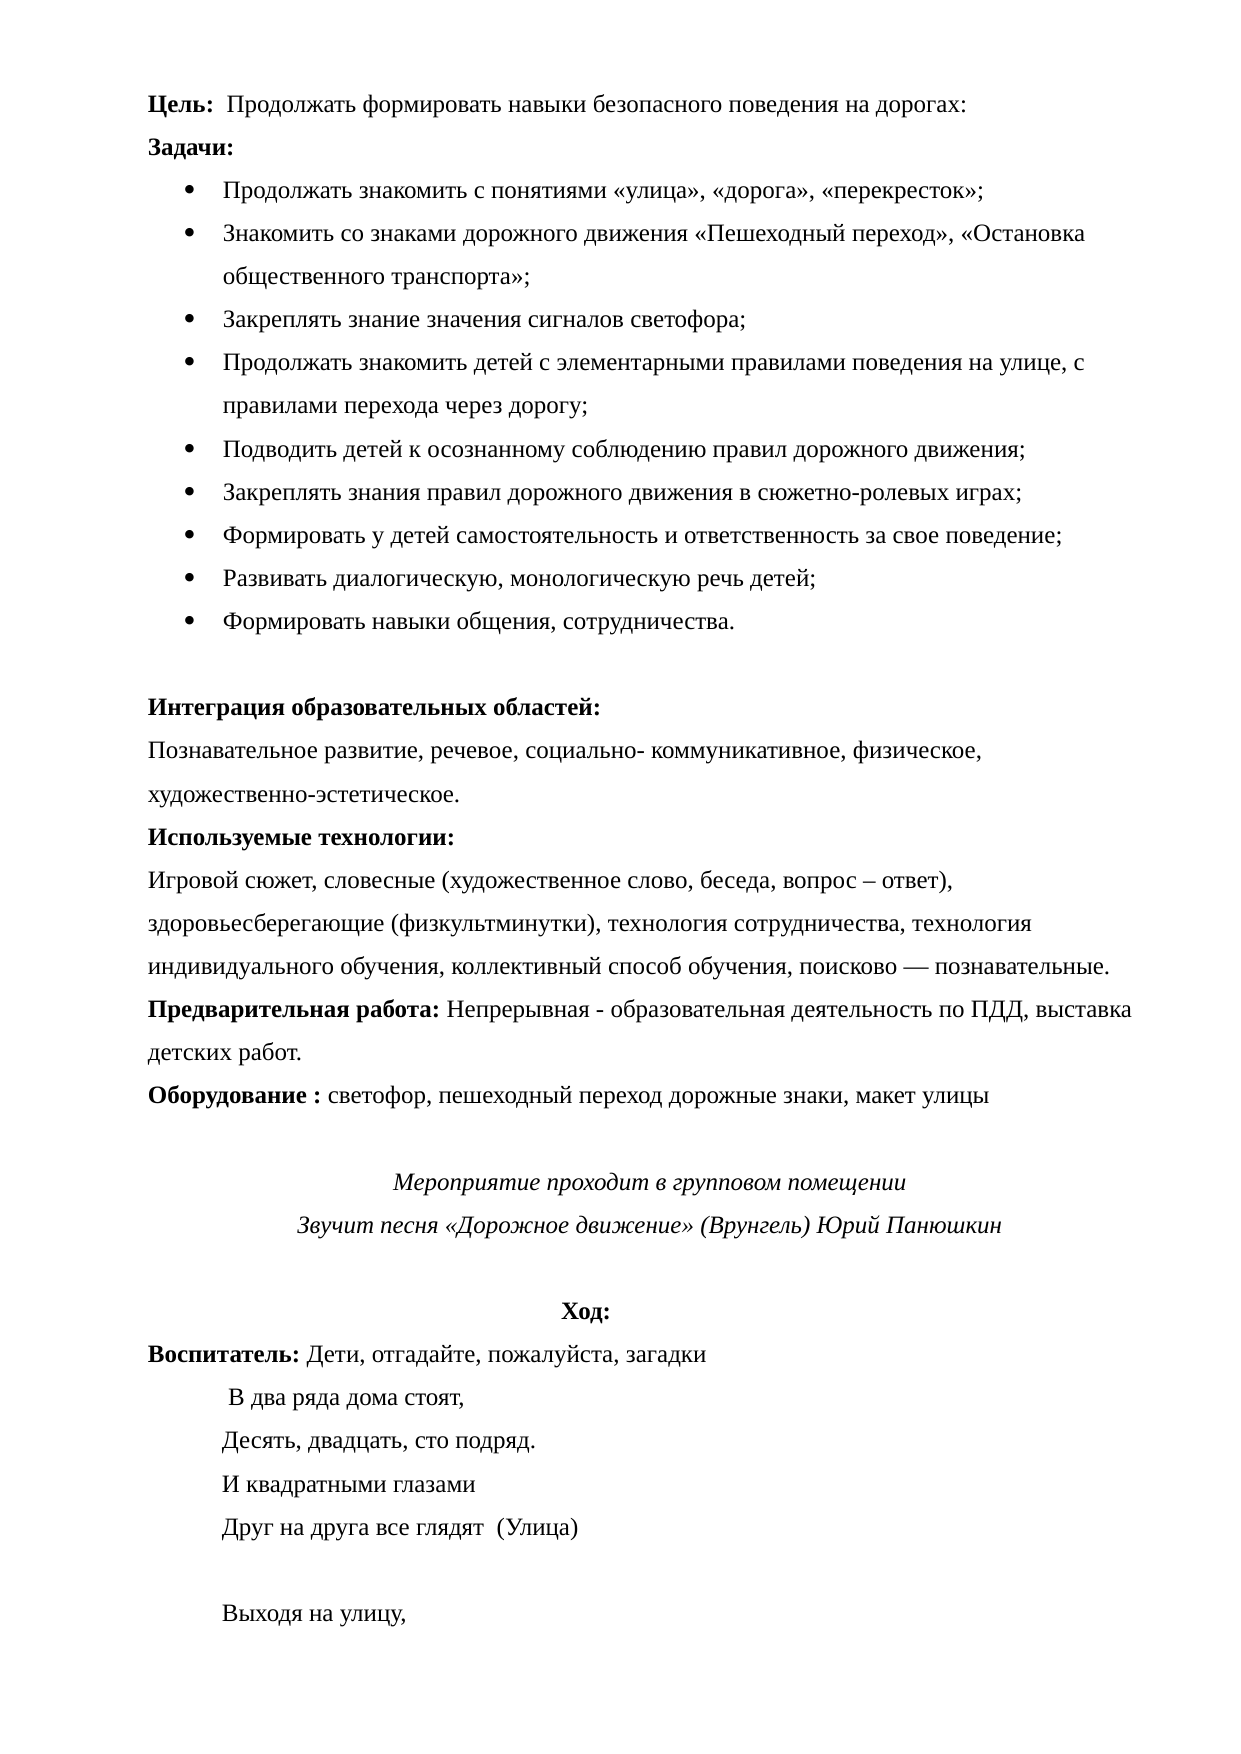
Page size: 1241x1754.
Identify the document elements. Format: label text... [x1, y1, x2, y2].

list Закреплять знания правил дорожного движения в сюжетно-ролевых играх; [185, 477, 1152, 506]
list Формировать у детей самостоятельность и ответственность за свое поведение; [185, 520, 1152, 549]
text Оборудование : светофор, пешеходный переход дорожные знаки, макет улицы [148, 1081, 1152, 1109]
text Ход: [148, 1296, 1152, 1325]
text Используемые технологии: [148, 822, 1152, 851]
text Выходя на улицу, [148, 1598, 1152, 1627]
text Задачи: [148, 132, 1152, 161]
text Предварительная работа: Непрерывная - образовательная деятельность по ПДД, выставка детских работ. [148, 994, 1152, 1066]
list Продолжать знакомить детей с элементарными правилами поведения на улице, с правилами перехода через дорогу; [185, 347, 1152, 419]
list Продолжать знакомить с понятиями «улица», «дорога», «перекресток»; [185, 175, 1152, 204]
list Формировать навыки общения, сотрудничества. [185, 606, 1152, 635]
text Мероприятие проходит в групповом помещении [148, 1167, 1152, 1196]
text Игровой сюжет, словесные (художественное слово, беседа, вопрос – ответ), здоровьесберегающие (физкультминутки), технология сотрудничества, технология индивидуального обучения, коллективный способ обучения, поисково — познавательные. [148, 865, 1152, 980]
text Воспитатель: Дети, отгадайте, пожалуйста, загадки [148, 1339, 1152, 1368]
text Друг на друга все глядят (Улица) [148, 1512, 1152, 1541]
text И квадратными глазами [148, 1469, 1152, 1497]
text Десять, двадцать, сто подряд. [148, 1426, 1152, 1454]
text Звучит песня «Дорожное движение» (Врунгель) Юрий Панюшкин [148, 1210, 1152, 1239]
text Цель: Продолжать формировать навыки безопасного поведения на дорогах: [148, 89, 1152, 117]
text В два ряда дома стоят, [148, 1382, 1152, 1411]
list Знакомить со знаками дорожного движения «Пешеходный переход», «Остановка общественного транспорта»; [185, 218, 1152, 290]
list Подводить детей к осознанному соблюдению правил дорожного движения; [185, 434, 1152, 462]
list Закреплять знание значения сигналов светофора; [185, 304, 1152, 333]
text Интеграция образовательных областей: [148, 692, 1152, 721]
text Познавательное развитие, речевое, социально- коммуникативное, физическое, художественно-эстетическое. [148, 736, 1152, 807]
list Развивать диалогическую, монологическую речь детей; [185, 563, 1152, 592]
